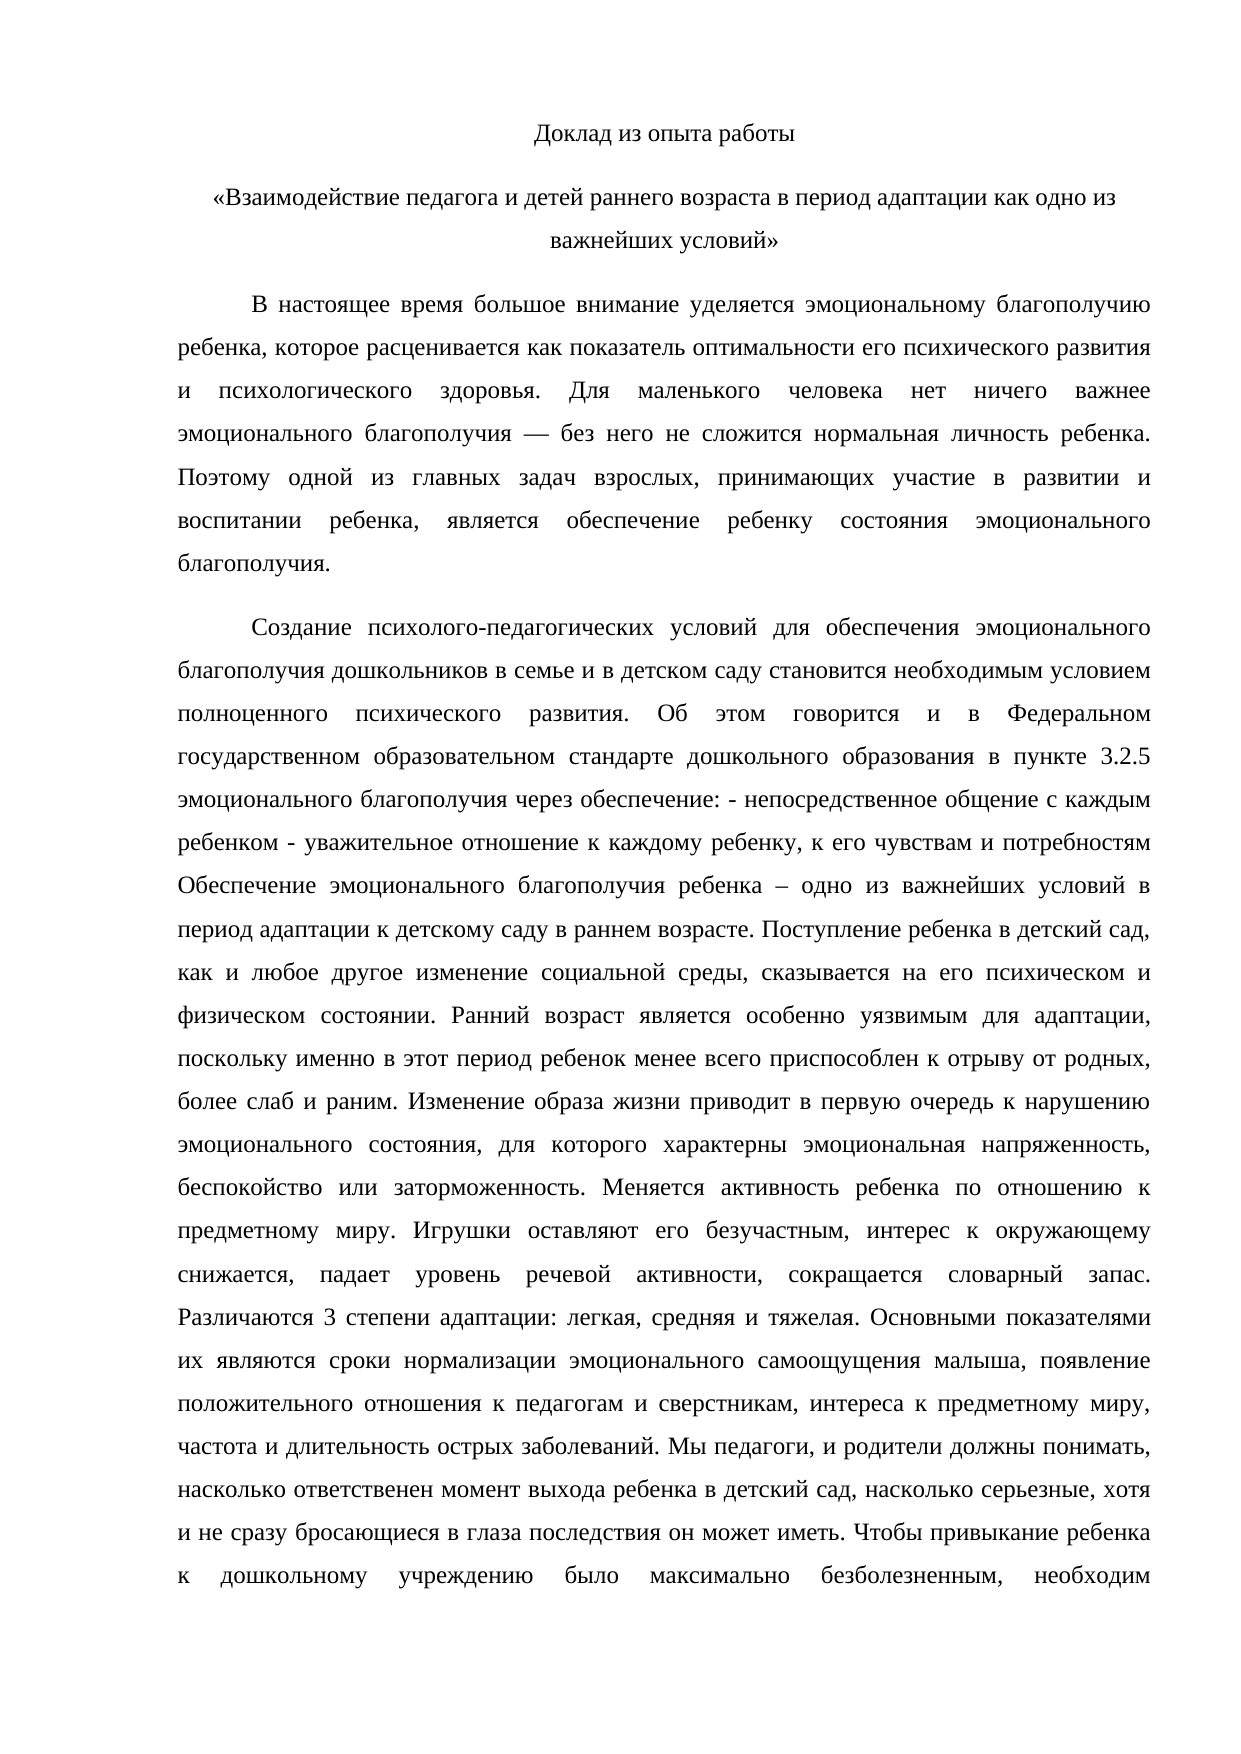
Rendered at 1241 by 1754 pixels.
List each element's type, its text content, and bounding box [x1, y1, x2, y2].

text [177, 612, 1152, 1589]
text В настоящее время большое внимание уделяется эмоциональному благополучию ребенка, которое расценивается как показатель оптимальности его психического развития и психологического здоровья. Для маленького человека нет ничего важнее эмоционального благополучия — без него не сложится нормальная личность ребенка. Поэтому одной из главных задач взрослых, принимающих участие в развитии и воспитании ребенка, является обеспечение ребенку состояния эмоционального благополучия. [177, 289, 1152, 577]
text Доклад из опыта работы [177, 118, 1152, 147]
text «Взаимодействие педагога и детей раннего возраста в период адаптации как одно из важнейших условий» [177, 182, 1152, 254]
